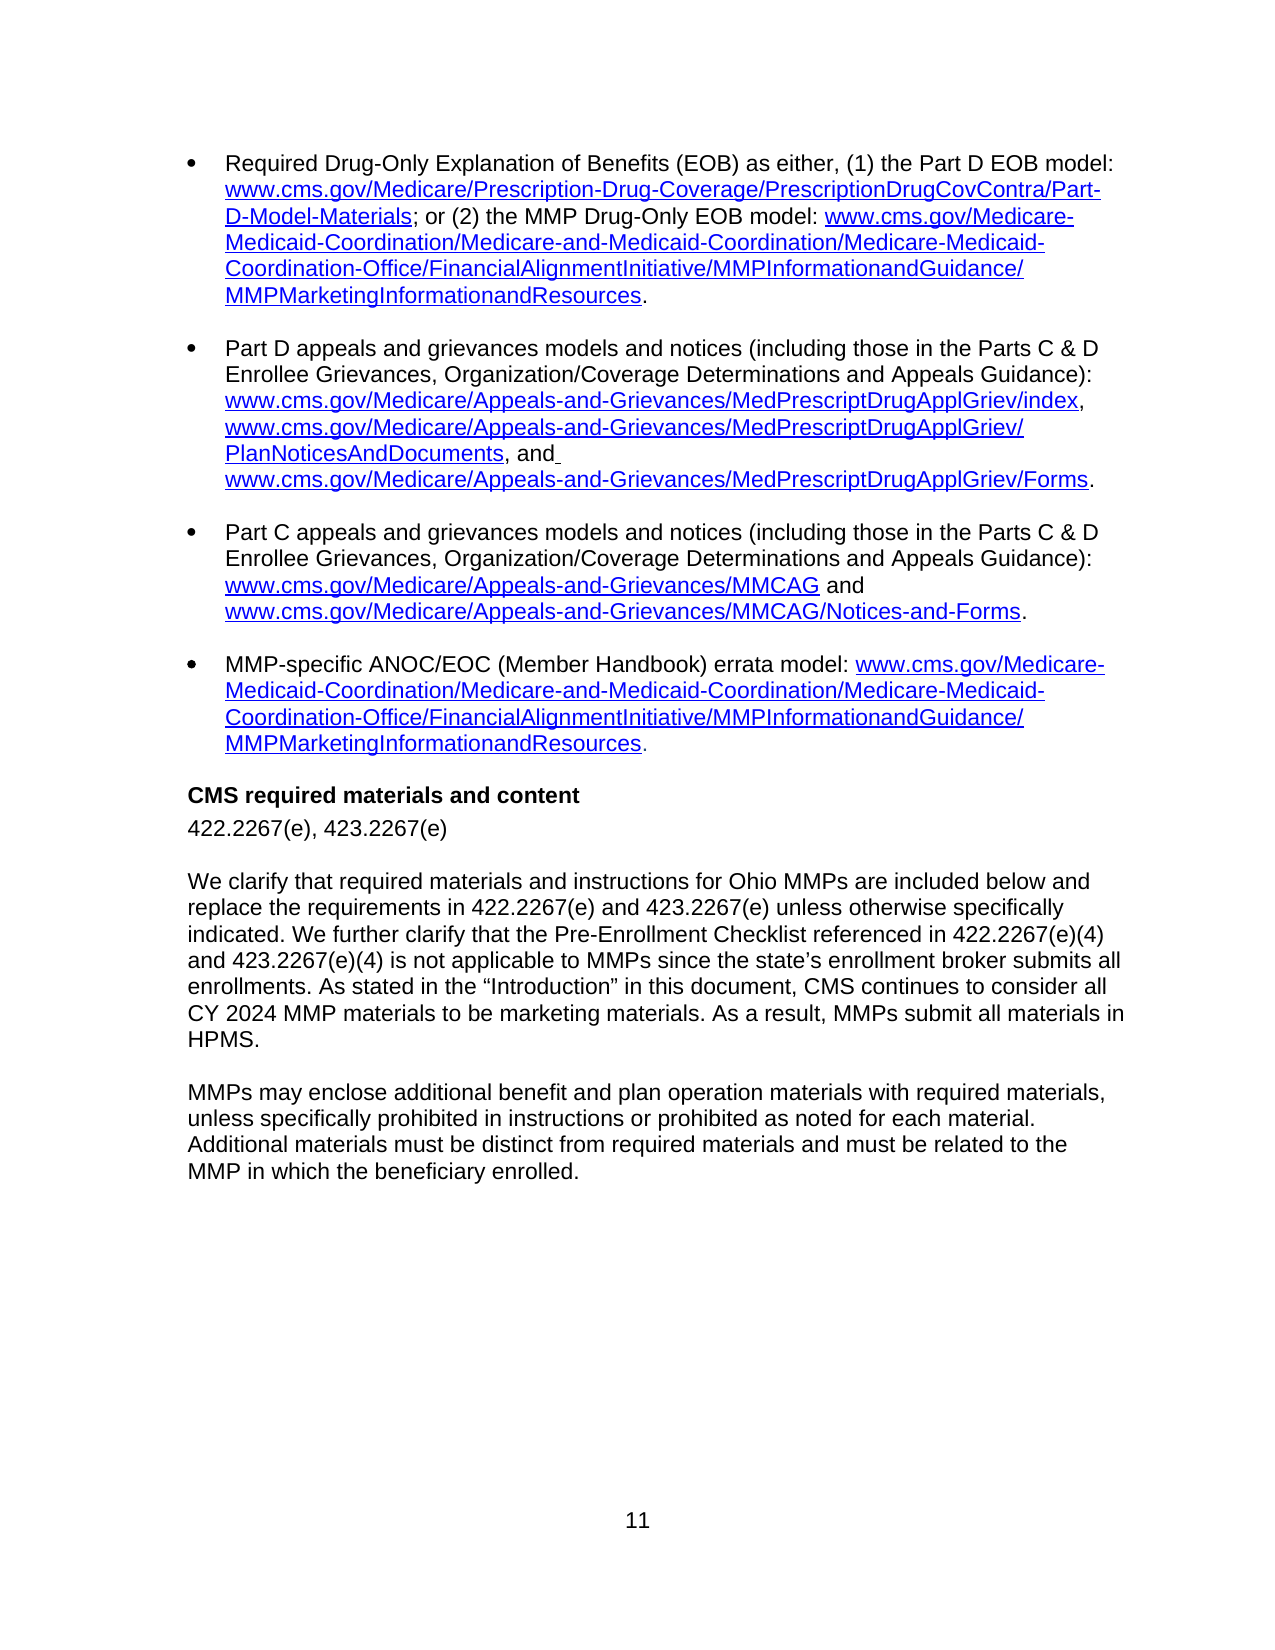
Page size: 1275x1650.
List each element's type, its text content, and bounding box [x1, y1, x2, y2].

text www.cms.gov/Medicare/Appeals-and-Grievances/MMCAG and www.cms.gov/Medicare/Appeals-and-Grievances/MMCAG/Notices-and-Forms. [225, 572, 1125, 624]
list Required Drug-Only Explanation of Benefits (EOB) as either, (1) the Part D EOB model: www.cms.gov/Medicare/Prescription-Drug-Coverage/PrescriptionDrugCovContra/Part-D-Model-Materials; or (2) the MMP Drug-Only EOB model: www.cms.gov/Medicare-Medicaid-Coordination/Medicare-and-Medicaid-Coordination/Medicare-Medicaid-Coordination-Office/FinancialAlignmentInitiative/MMPInformationandGuidance/MMPMarketingInformationandResources. [187, 150, 1125, 308]
list Part D appeals and grievances models and notices (including those in the Parts C & D Enrollee Grievances, Organization/Coverage Determinations and Appeals Guidance): www.cms.gov/Medicare/Appeals-and-Grievances/MedPrescriptDrugApplGriev/index, www.cms.gov/Medicare/Appeals-and-Grievances/MedPrescriptDrugApplGriev/PlanNoticesAndDocuments, and www.cms.gov/Medicare/Appeals-and-Grievances/MedPrescriptDrugApplGriev/Forms. [187, 334, 1125, 493]
subtitle CMS required materials and content [187, 782, 1125, 809]
list MMP-specific ANOC/EOC (Member Handbook) errata model: www.cms.gov/Medicare-Medicaid-Coordination/Medicare-and-Medicaid-Coordination/Medicare-Medicaid-Coordination-Office/FinancialAlignmentInitiative/MMPInformationandGuidance/MMPMarketingInformationandResources. [187, 651, 1125, 756]
text 422.2267(e), 423.2267(e) [187, 815, 1125, 841]
text We clarify that required materials and instructions for Ohio MMPs are included below and replace the requirements in 422.2267(e) and 423.2267(e) unless otherwise specifically indicated. We further clarify that the Pre-Enrollment Checklist referenced in 422.2267(e)(4) and 423.2267(e)(4) is not applicable to MMPs since the state’s enrollment broker submits all enrollments. As stated in the “Introduction” in this document, CMS continues to consider all CY 2024 MMP materials to be marketing materials. As a result, MMPs submit all materials in HPMS. [187, 868, 1125, 1052]
list Part C appeals and grievances models and notices (including those in the Parts C & D Enrollee Grievances, Organization/Coverage Determinations and Appeals Guidance): [187, 519, 1125, 572]
text MMPs may enclose additional benefit and plan operation materials with required materials, unless specifically prohibited in instructions or prohibited as noted for each material. Additional materials must be distinct from required materials and must be related to the MMP in which the beneficiary enrolled. [187, 1079, 1125, 1184]
